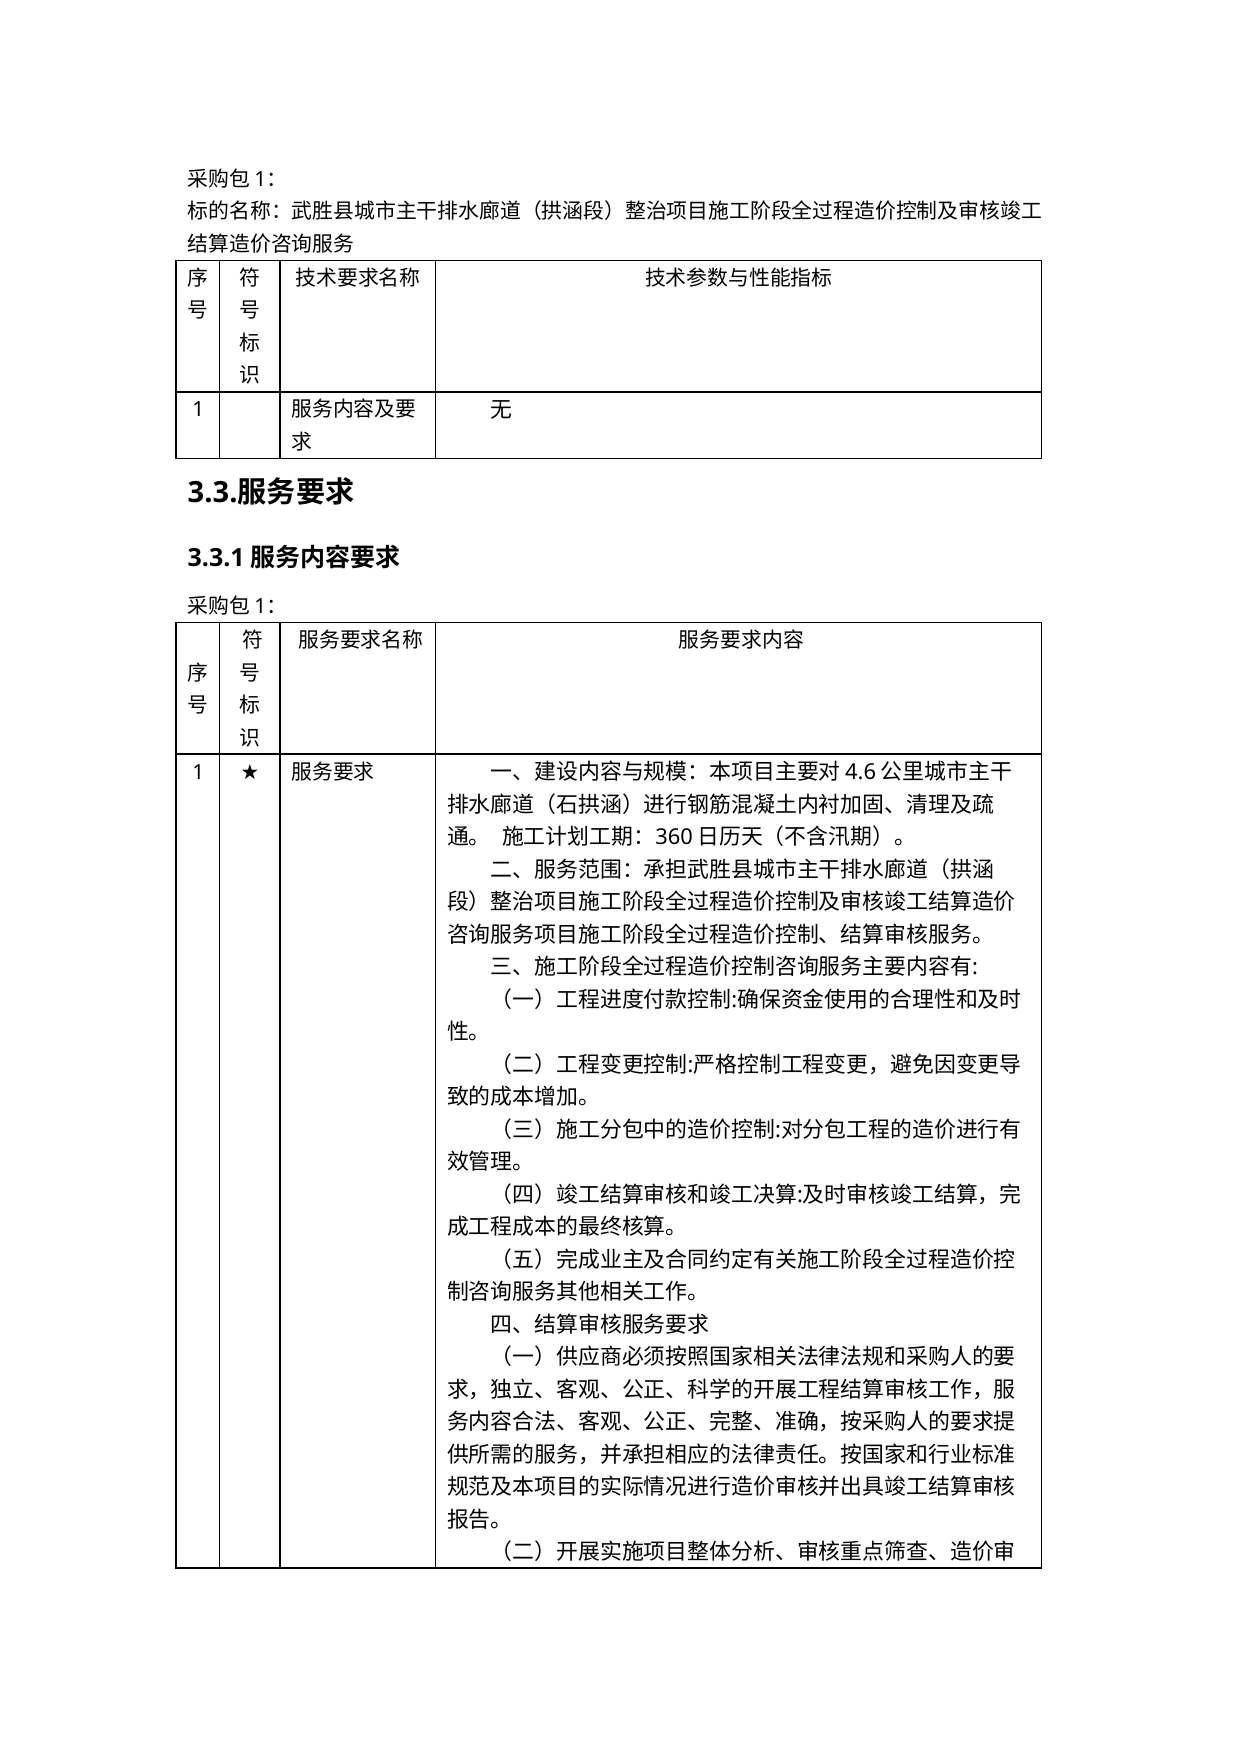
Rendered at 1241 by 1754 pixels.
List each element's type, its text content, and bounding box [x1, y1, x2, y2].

table_header 技术参数与性能指标 [436, 261, 1041, 391]
table_header 序号 [177, 623, 219, 753]
table_cell 1 [177, 755, 219, 1567]
table_cell 1 [177, 393, 219, 458]
table_header 技术要求名称 [281, 261, 435, 391]
table_header 服务要求名称 [281, 623, 435, 753]
text 3.3.1服务内容要求 [187, 524, 1053, 589]
table_header 服务要求内容 [436, 623, 1041, 753]
table_header 符号标识 [220, 623, 279, 753]
text 3.3.服务要求 [187, 459, 1053, 524]
table_cell ★ [220, 755, 279, 1567]
text 采购包1： [187, 162, 1053, 194]
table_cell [436, 755, 1041, 1567]
text 标的名称：武胜县城市主干排水廊道（拱涵段）整治项目施工阶段全过程造价控制及审核竣工结算造价咨询服务 [187, 194, 1053, 259]
table_cell 服务内容及要求 [281, 393, 435, 458]
table_header 符号标识 [220, 261, 279, 391]
table_cell 无 [436, 393, 1041, 458]
text 采购包1： [187, 589, 1053, 622]
table_cell 服务要求 [281, 755, 435, 1567]
table_cell [220, 393, 279, 458]
table_header 序号 [177, 261, 219, 391]
